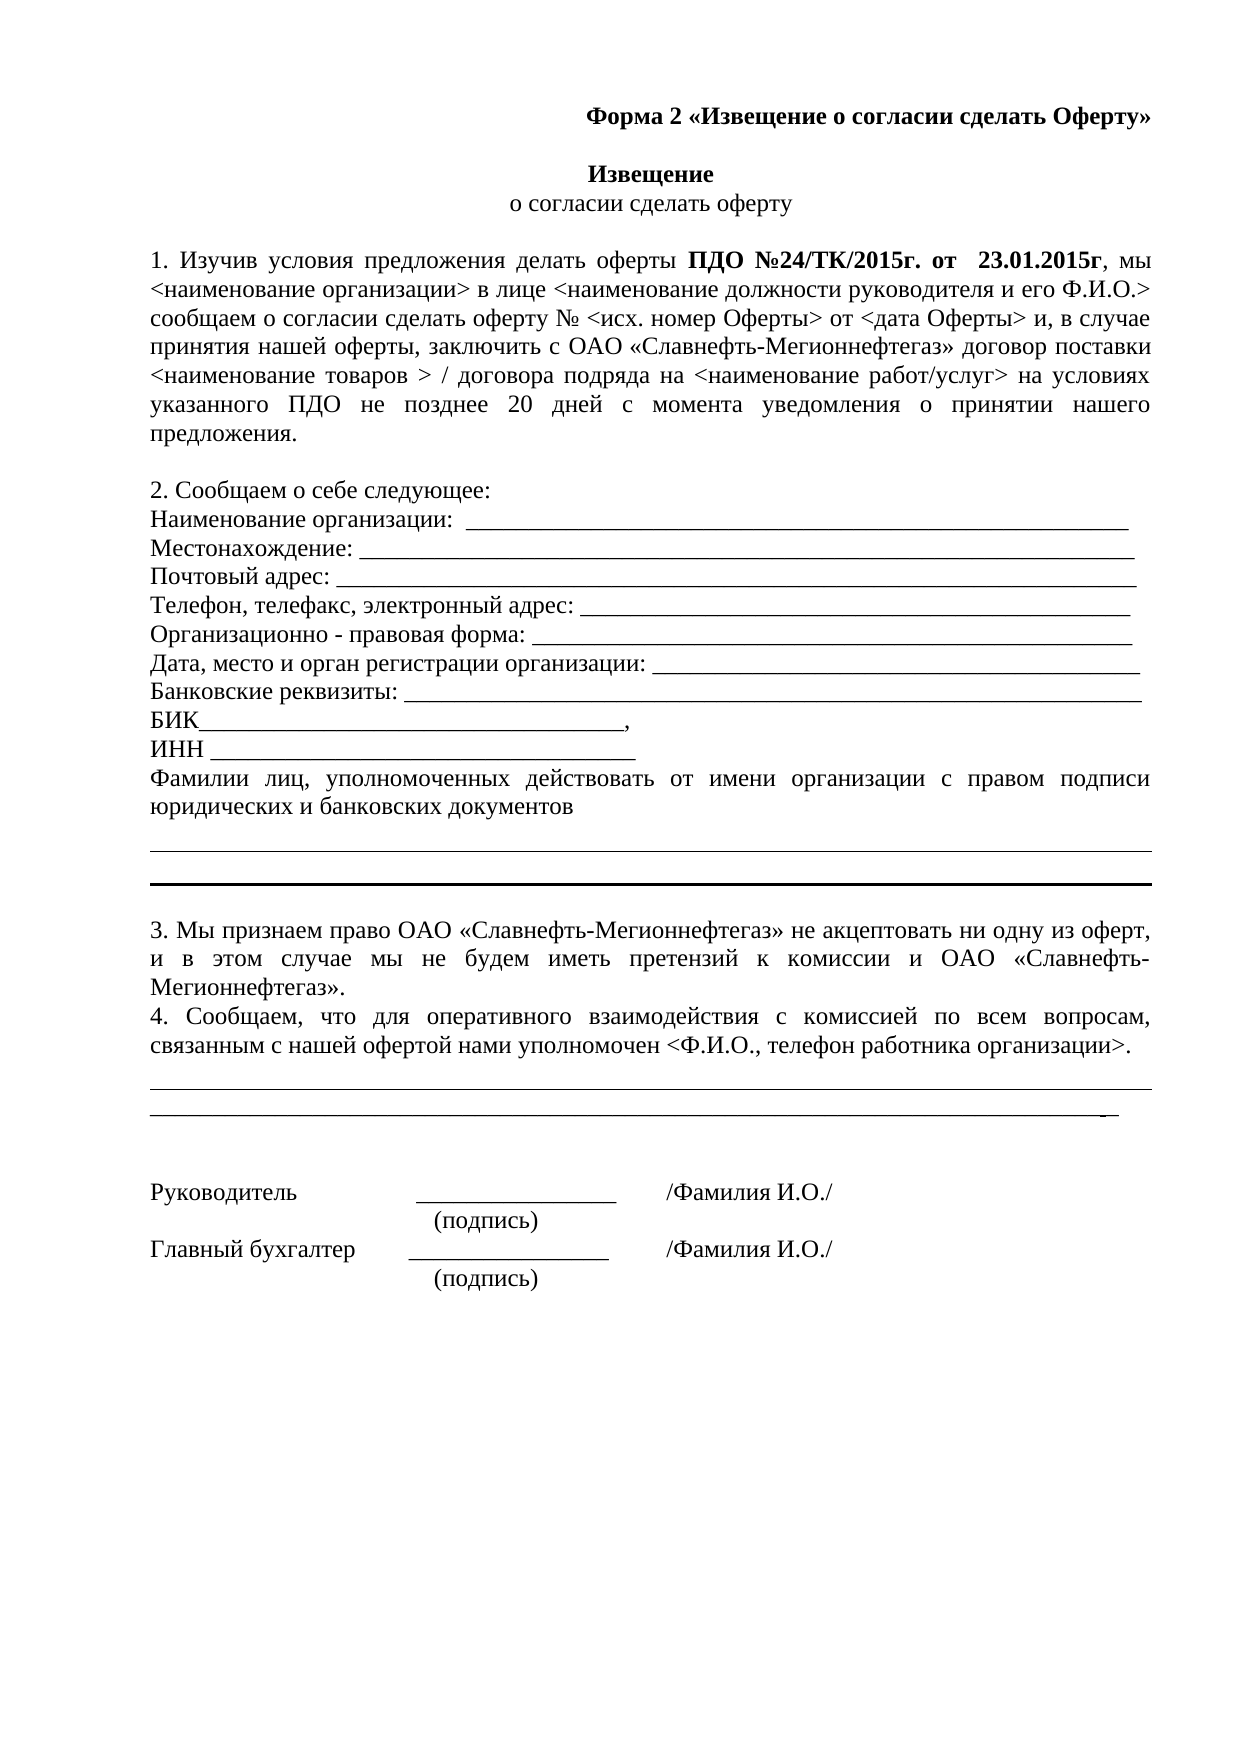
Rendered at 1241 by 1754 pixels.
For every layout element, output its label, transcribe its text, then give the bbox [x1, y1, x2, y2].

text о согласии сделать оферту [150, 188, 1152, 216]
text Организационно - правовая форма: ________________________________________________ [150, 619, 1152, 648]
text 1. Изучив условия предложения делать оферты ПДО №24/ТК/2015г. от 23.01.2015г, мы <наименование организации> в лице <наименование должности руководителя и его Ф.И.О.> сообщаем о согласии сделать оферту № <исх. номер Оферты> от <дата Оферты> и, в случае принятия нашей оферты, заключить с ОАО «Славнефть-Мегионнефтегаз» договор поставки <наименование товаров > / договора подряда на <наименование работ/услуг> на условиях указанного ПДО не позднее 20 дней с момента уведомления о принятии нашего предложения. [150, 245, 1152, 446]
text Форма 2 «Извещение о согласии сделать Оферту» [150, 101, 1152, 130]
text Фамилии лиц, уполномоченных действовать от имени организации с правом подписи юридических и банковских документов [150, 763, 1152, 820]
text ____________________________________________________________________________ _ [150, 1090, 1152, 1119]
text Извещение [150, 159, 1152, 188]
text ИНН __________________________________ [150, 734, 1152, 763]
text Главный бухгалтер ________________ /Фамилия И.О./ [150, 1234, 1152, 1263]
text Наименование организации: _____________________________________________________ [150, 504, 1152, 533]
text 4. Сообщаем, что для оперативного взаимодействия с комиссией по всем вопросам, связанным с нашей офертой нами уполномочен <Ф.И.О., телефон работника организации>. [150, 1001, 1152, 1058]
text (подпись) [150, 1263, 1152, 1292]
text 3. Мы признаем право ОАО «Славнефть-Мегионнефтегаз» не акцептовать ни одну из оферт, и в этом случае мы не будем иметь претензий к комиссии и ОАО «Славнефть-Мегионнефтегаз». [150, 915, 1152, 1001]
text Руководитель ________________ /Фамилия И.О./ [150, 1177, 1152, 1205]
text Банковские реквизиты: ___________________________________________________________ [150, 676, 1152, 705]
text (подпись) [150, 1205, 1152, 1234]
text 2. Сообщаем о себе следующее: [150, 475, 1152, 504]
text Телефон, телефакс, электронный адрес: ____________________________________________ [150, 590, 1152, 619]
text БИК__________________________________, [150, 705, 1152, 734]
text Дата, место и орган регистрации организации: _______________________________________ [150, 648, 1152, 676]
text Почтовый адрес: ________________________________________________________________ [150, 561, 1152, 590]
text Местонахождение: ______________________________________________________________ [150, 533, 1152, 561]
